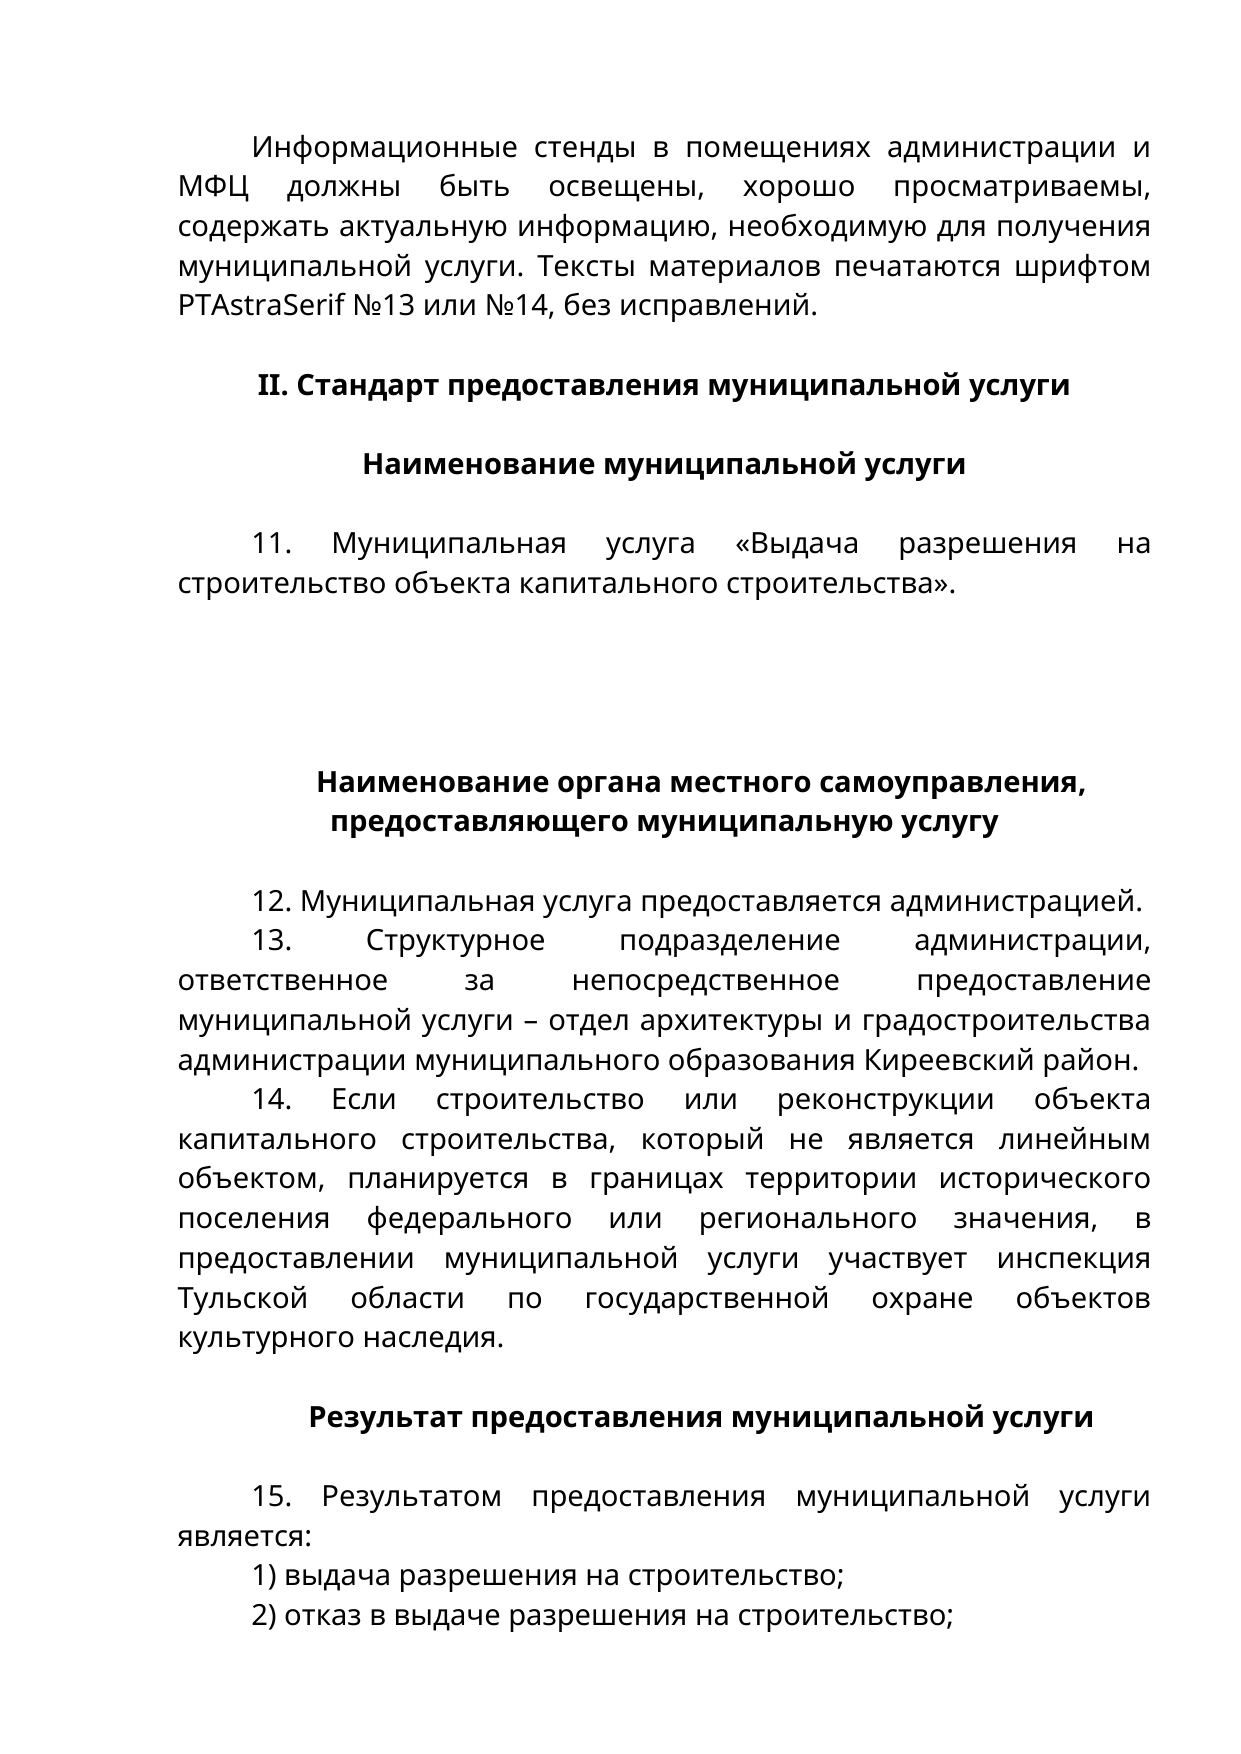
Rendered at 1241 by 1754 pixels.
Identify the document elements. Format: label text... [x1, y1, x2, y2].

text Информационные стенды в помещениях администрации и МФЦ должны быть освещены, хорошо просматриваемы, содержать актуальную информацию, необходимую для получения муниципальной услуги. Тексты материалов печатаются шрифтом PTAstraSerif №13 или №14, без исправлений. [177, 126, 1152, 324]
text II. Стандарт предоставления муниципальной услуги [177, 364, 1152, 404]
text 13. Структурное подразделение администрации, ответственное за непосредственное предоставление муниципальной услуги – отдел архитектуры и градостроительства администрации муниципального образования Киреевский район. [177, 920, 1152, 1078]
text Результат предоставления муниципальной услуги [177, 1396, 1152, 1436]
text 12. Муниципальная услуга предоставляется администрацией. [177, 880, 1152, 920]
list 2) отказ в выдаче разрешения на строительство; [177, 1594, 1152, 1634]
text Наименование муниципальной услуги [177, 443, 1152, 483]
text 14. Если строительство или реконструкции объекта капитального строительства, который не является линейным объектом, планируется в границах территории исторического поселения федерального или регионального значения, в предоставлении муниципальной услуги участвует инспекция Тульской области по государственной охране объектов культурного наследия. [177, 1078, 1152, 1356]
list 1) выдача разрешения на строительство; [177, 1555, 1152, 1594]
text Наименование органа местного самоуправления, предоставляющего муниципальную услугу [177, 761, 1152, 840]
text 11. Муниципальная услуга «Выдача разрешения на строительство объекта капитального строительства». [177, 523, 1152, 602]
list 15. Результатом предоставления муниципальной услуги является: [177, 1475, 1152, 1555]
